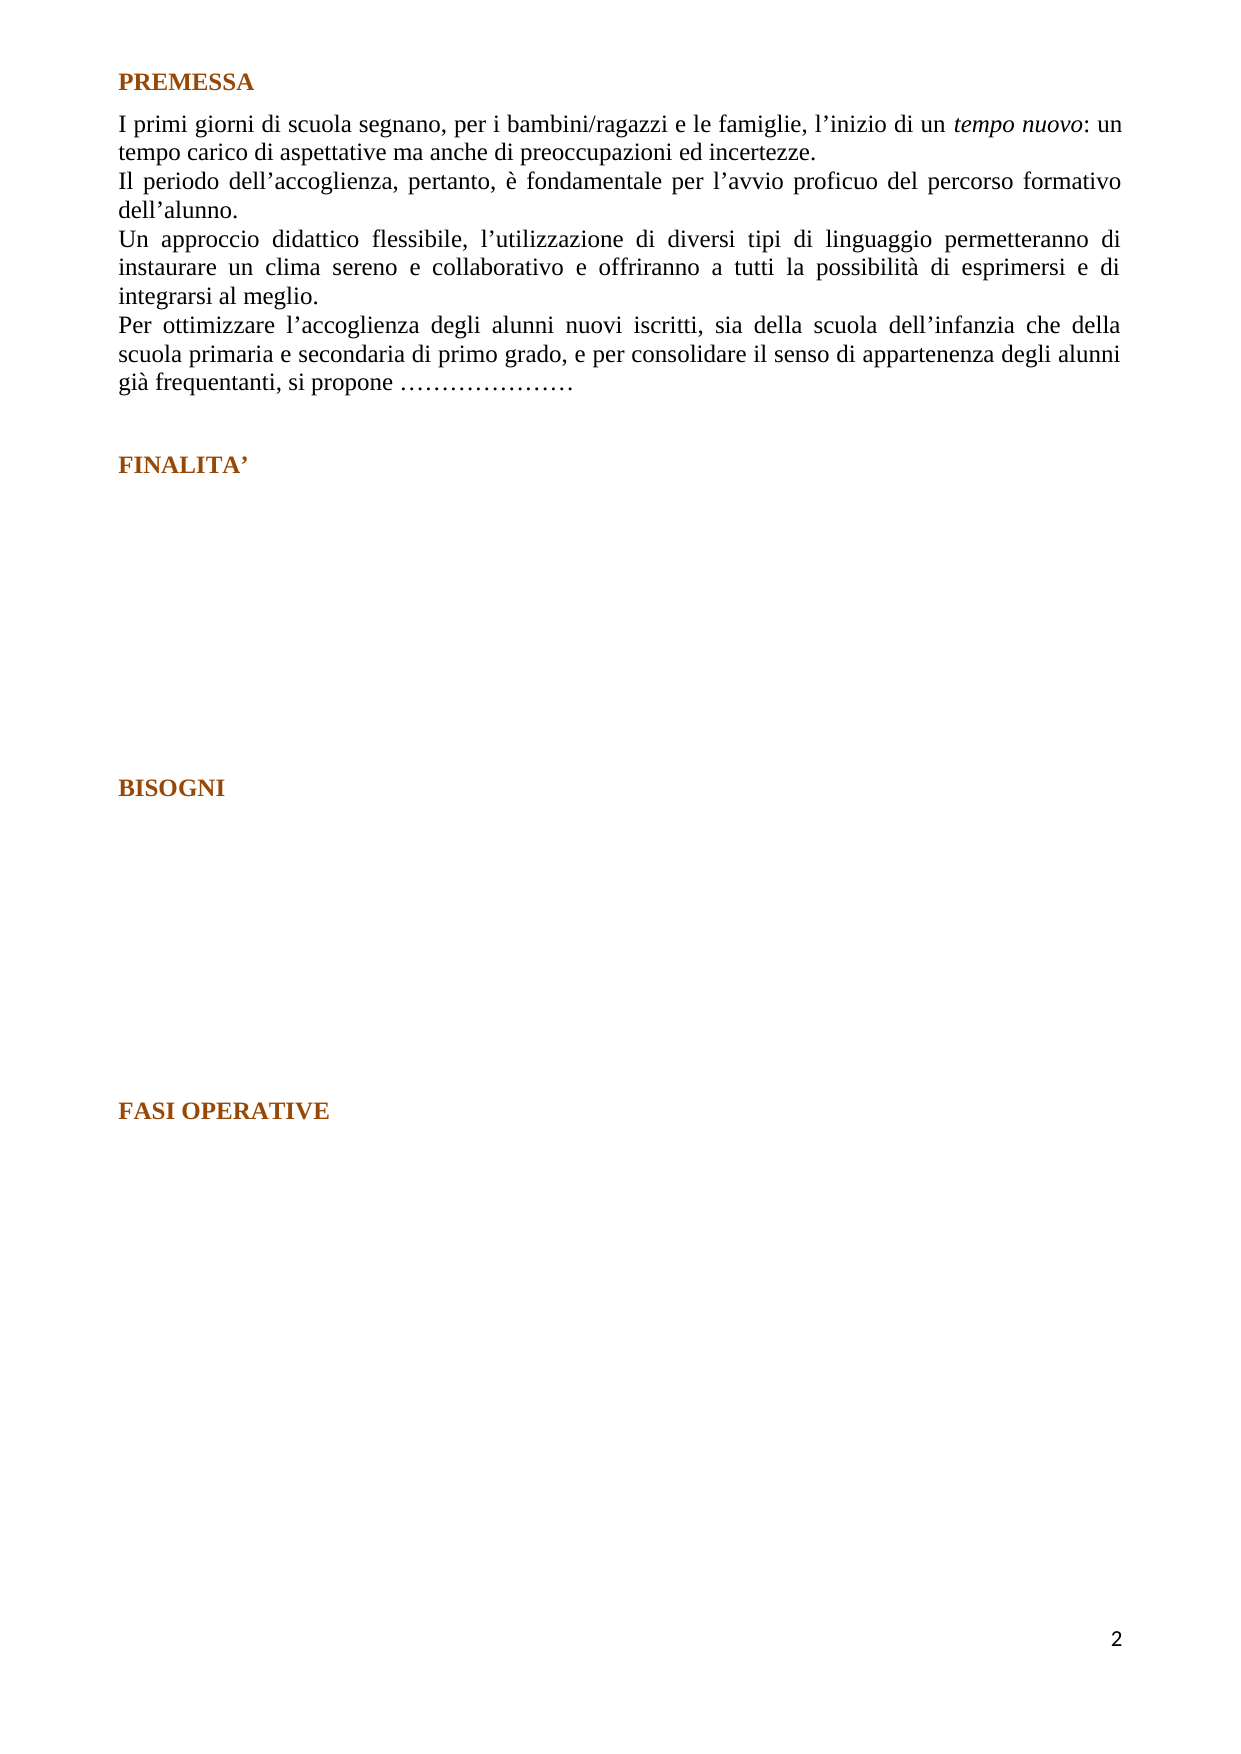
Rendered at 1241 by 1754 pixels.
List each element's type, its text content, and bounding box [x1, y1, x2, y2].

text Il periodo dell’accoglienza, pertanto, è fondamentale per l’avvio proficuo del percorso formativo dell’alunno. [118, 166, 1122, 224]
text PREMESSA [118, 67, 1122, 96]
text BISOGNI [118, 773, 1122, 802]
text FASI OPERATIVE [118, 1096, 1122, 1125]
text FINALITA’ [118, 450, 1122, 479]
text I primi giorni di scuola segnano, per i bambini/ragazzi e le famiglie, l’inizio di un tempo nuovo: un tempo carico di aspettative ma anche di preoccupazioni ed incertezze. [118, 109, 1122, 166]
text Per ottimizzare l’accoglienza degli alunni nuovi iscritti, sia della scuola dell’infanzia che della scuola primaria e secondaria di primo grado, e per consolidare il senso di appartenenza degli alunni già frequentanti, si propone ………………… [118, 310, 1122, 396]
text Un approccio didattico flessibile, l’utilizzazione di diversi tipi di linguaggio permetteranno di instaurare un clima sereno e collaborativo e offriranno a tutti la possibilità di esprimersi e di integrarsi al meglio. [118, 224, 1122, 310]
